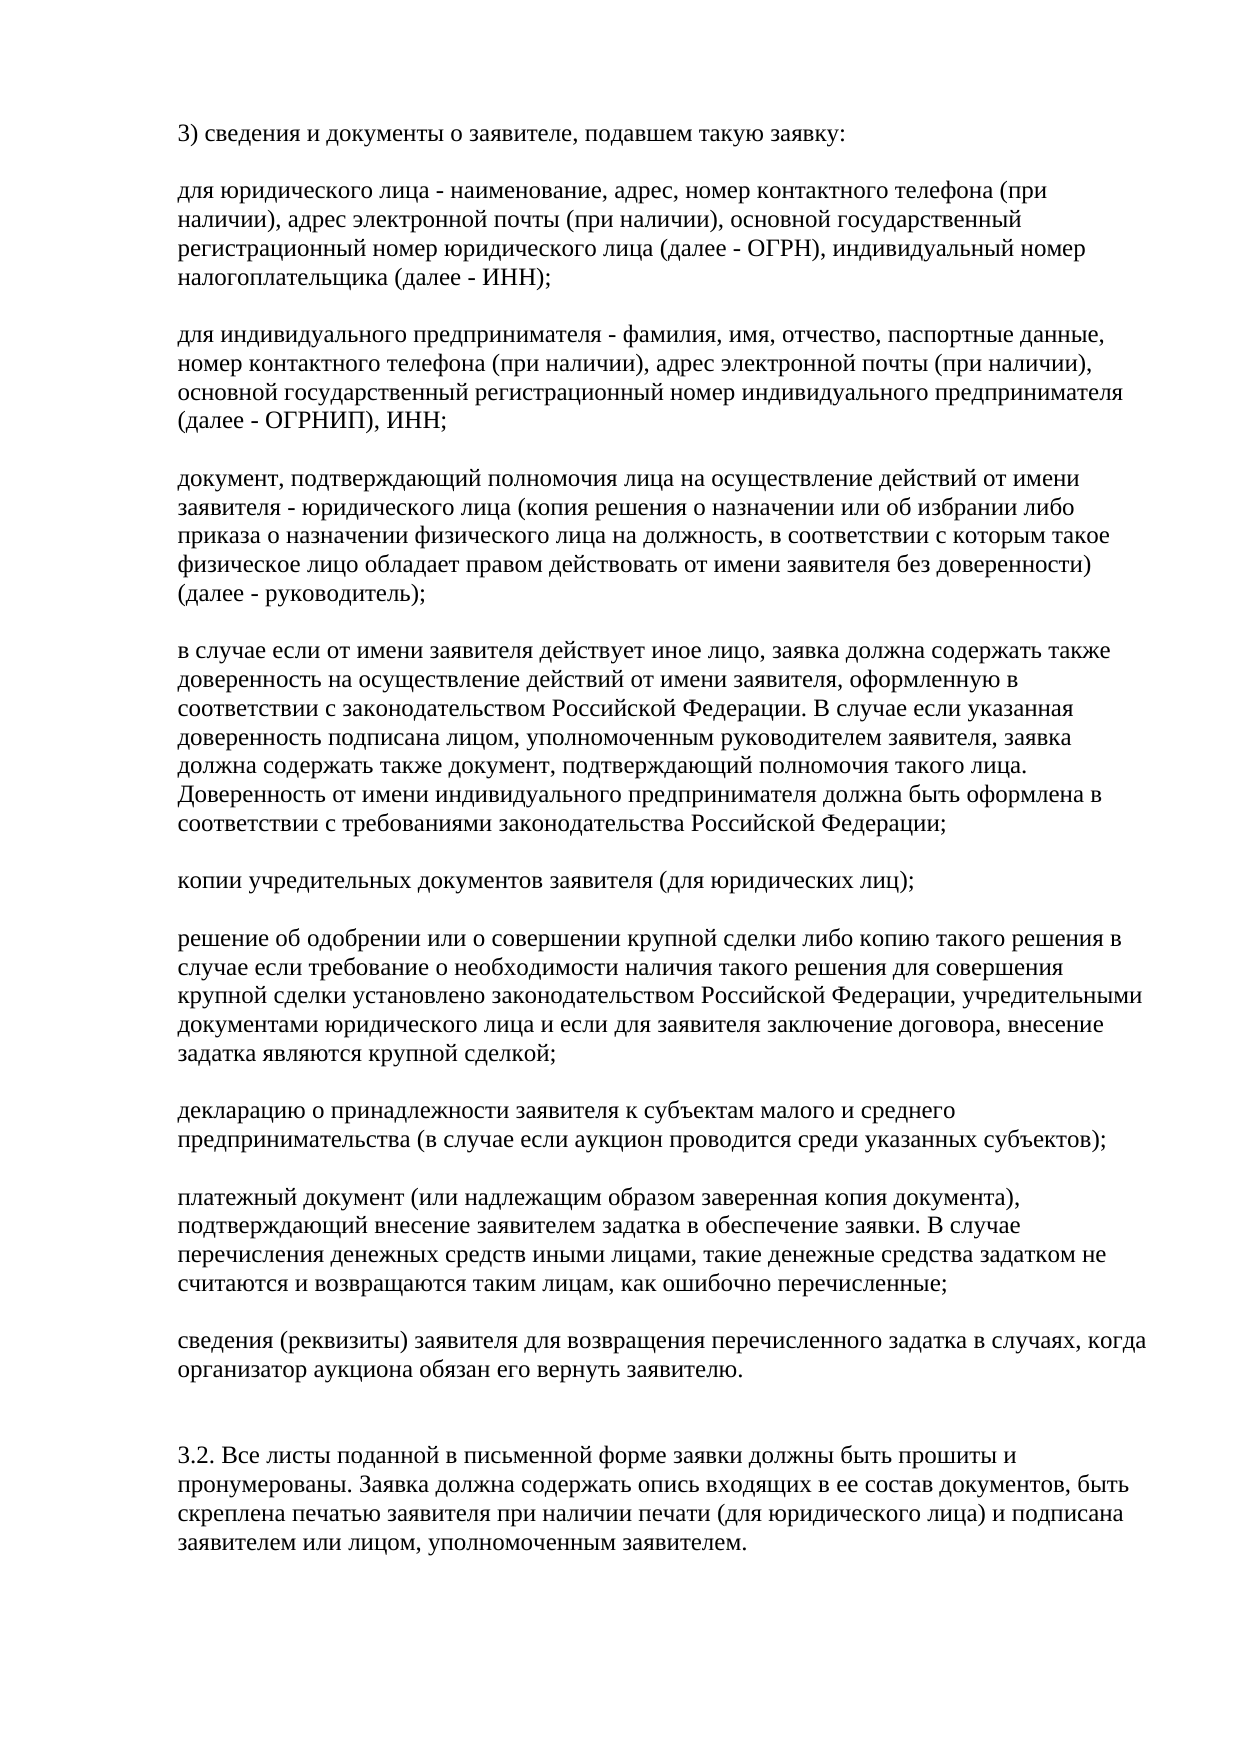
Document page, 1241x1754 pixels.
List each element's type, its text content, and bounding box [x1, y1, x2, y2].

text 3.2. Все листы поданной в письменной форме заявки должны быть прошиты и пронумерованы. Заявка должна содержать опись входящих в ее состав документов, быть скреплена печатью заявителя при наличии печати (для юридического лица) и подписана заявителем или лицом, уполномоченным заявителем. [177, 1440, 1152, 1583]
text 3) сведения и документы о заявителе, подавшем такую заявку: для юридического лица - наименование, адрес, номер контактного телефона (при наличии), адрес электронной почты (при наличии), основной государственный регистрационный номер юридического лица (далее - ОГРН), индивидуальный номер налогоплательщика (далее - ИНН); для индивидуального предпринимателя - фамилия, имя, отчество, паспортные данные, номер контактного телефона (при наличии), адрес электронной почты (при наличии), основной государственный регистрационный номер индивидуального предпринимателя (далее - ОГРНИП), ИНН; документ, подтверждающий полномочия лица на осуществление действий от имени заявителя - юридического лица (копия решения о назначении или об избрании либо приказа о назначении физического лица на должность, в соответствии с которым такое физическое лицо обладает правом действовать от имени заявителя без доверенности) (далее - руководитель); в случае если от имени заявителя действует иное лицо, заявка должна содержать также доверенность на осуществление действий от имени заявителя, оформленную в соответствии с законодательством Российской Федерации. В случае если указанная доверенность подписана лицом, уполномоченным руководителем заявителя, заявка должна содержать также документ, подтверждающий полномочия такого лица. Доверенность от имени индивидуального предпринимателя должна быть оформлена в соответствии с требованиями законодательства Российской Федерации; копии учредительных документов заявителя (для юридических лиц); решение об одобрении или о совершении крупной сделки либо копию такого решения в случае если требование о необходимости наличия такого решения для совершения крупной сделки установлено законодательством Российской Федерации, учредительными документами юридического лица и если для заявителя заключение договора, внесение задатка являются крупной сделкой; декларацию о принадлежности заявителя к субъектам малого и среднего предпринимательства (в случае если аукцион проводится среди указанных субъектов); платежный документ (или надлежащим образом заверенная копия документа), подтверждающий внесение заявителем задатка в обеспечение заявки. В случае перечисления денежных средств иными лицами, такие денежные средства задатком не считаются и возвращаются таким лицам, как ошибочно перечисленные; сведения (реквизиты) заявителя для возвращения перечисленного задатка в случаях, когда организатор аукциона обязан его вернуть заявителю. [177, 118, 1152, 1411]
